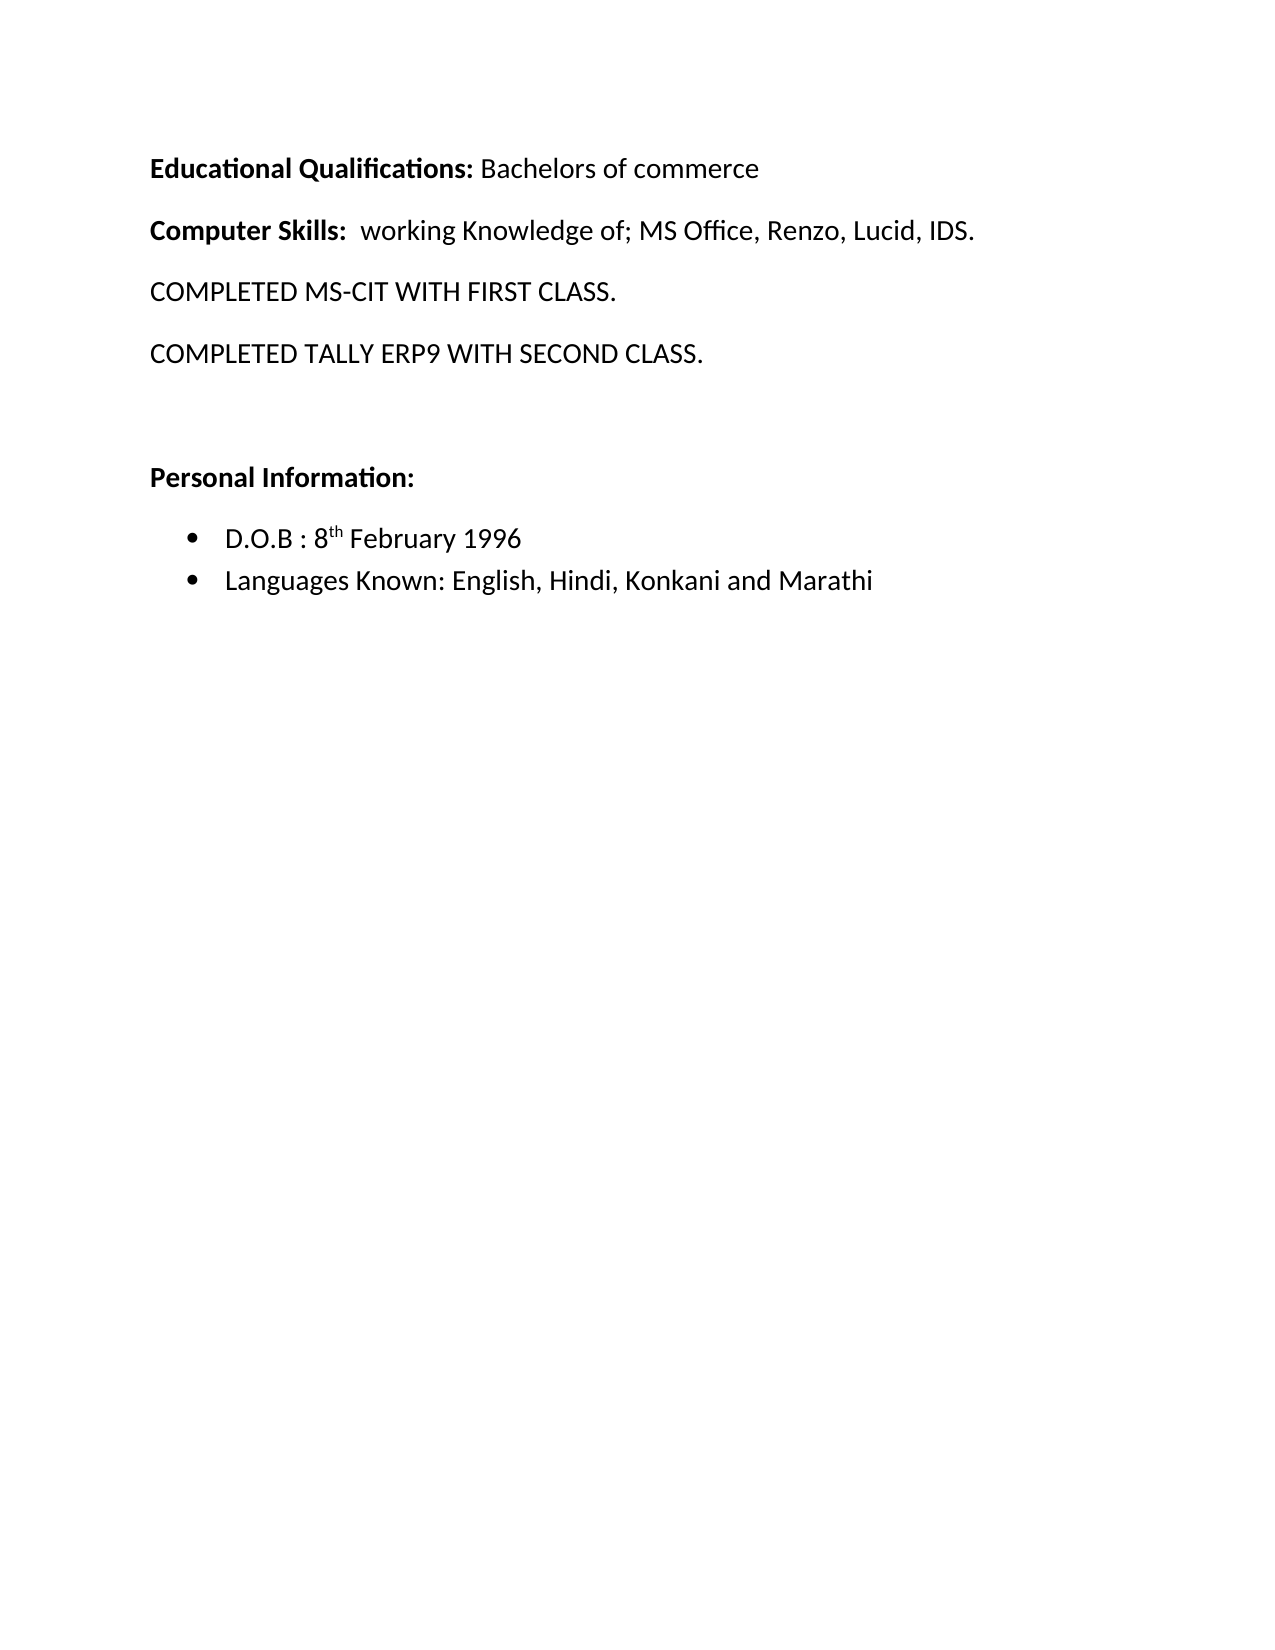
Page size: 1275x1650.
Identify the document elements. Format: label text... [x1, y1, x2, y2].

text Personal Information: [150, 459, 1125, 494]
list Languages Known: English, Hindi, Konkani and Marathi [187, 562, 1125, 597]
text COMPLETED TALLY ERP9 WITH SECOND CLASS. [150, 335, 1125, 371]
text Computer Skills: working Knowledge of; MS Office, Renzo, Lucid, IDS. [150, 212, 1125, 247]
list D.O.B : 8th February 1996 [187, 521, 1125, 556]
text Educational Qualifications: Bachelors of commerce [150, 150, 1125, 186]
text COMPLETED MS-CIT WITH FIRST CLASS. [150, 273, 1125, 309]
